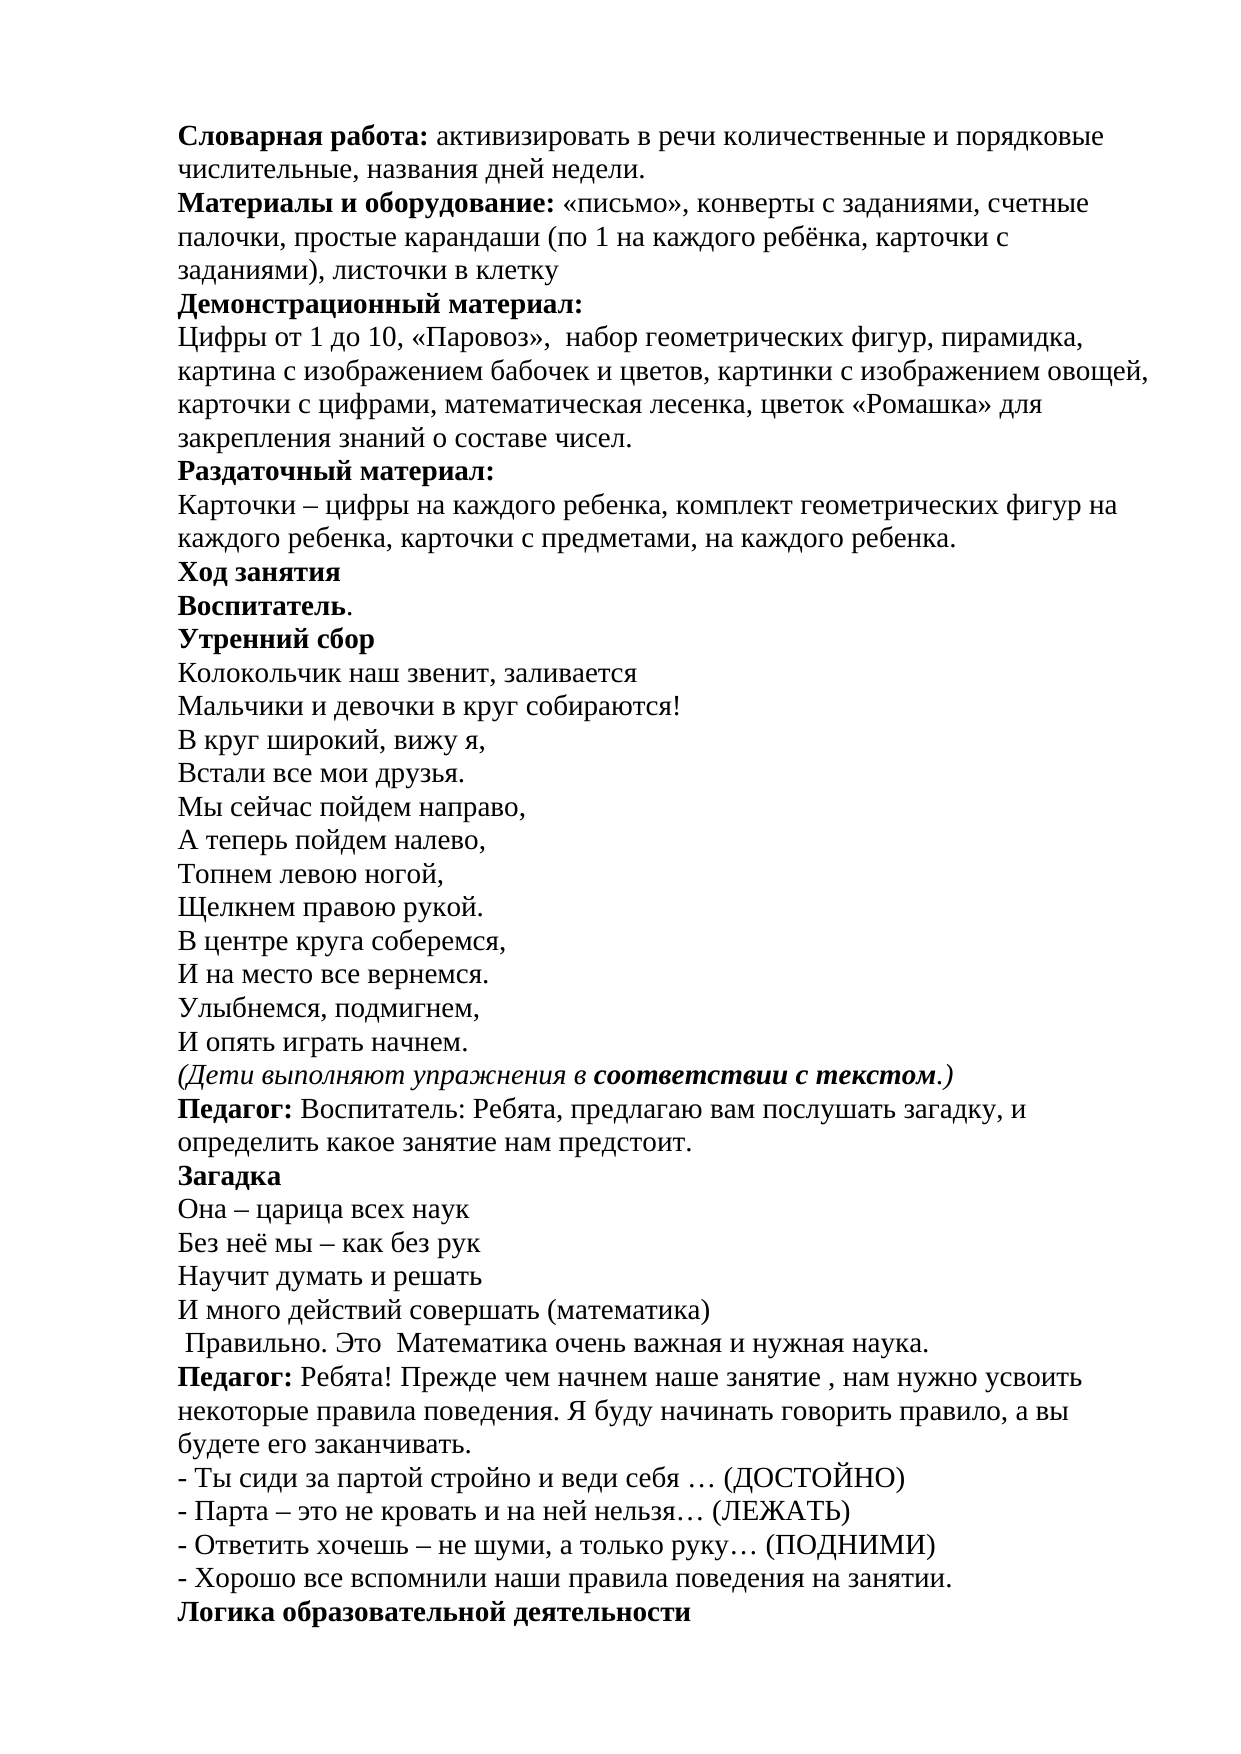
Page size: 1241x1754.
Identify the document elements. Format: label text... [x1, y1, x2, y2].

text Педагог: Ребята! Прежде чем начнем наше занятие , нам нужно усвоить некоторые правила поведения. Я буду начинать говорить правило, а вы будете его заканчивать. [177, 1359, 1152, 1460]
text Материалы и оборудование: «письмо», конверты с заданиями, счетные палочки, простые карандаши (по 1 на каждого ребёнка, карточки с заданиями), листочки в клетку [177, 185, 1152, 286]
text Щелкнем правою рукой. [177, 889, 1152, 923]
text Колокольчик наш звенит, заливается [177, 655, 1152, 688]
text Словарная работа: активизировать в речи количественные и порядковые числительные, названия дней недели. [177, 118, 1152, 185]
text А теперь пойдем налево, [177, 822, 1152, 856]
text Мы сейчас пойдем направо, [177, 789, 1152, 822]
text - Ты сиди за партой стройно и веди себя … (ДОСТОЙНО) [177, 1460, 1152, 1493]
text Демонстрационный материал: [177, 286, 1152, 319]
text Правильно. Это Математика очень важная и нужная наука. [177, 1326, 1152, 1359]
text Улыбнемся, подмигнем, [177, 990, 1152, 1024]
text И опять играть начнем. [177, 1024, 1152, 1057]
text И на место все вернемся. [177, 957, 1152, 990]
text - Ответить хочешь – не шуми, а только руку… (ПОДНИМИ) [177, 1527, 1152, 1560]
text Раздаточный материал: [177, 453, 1152, 487]
text - Парта – это не кровать и на ней нельзя… (ЛЕЖАТЬ) [177, 1493, 1152, 1527]
text Цифры от 1 до 10, «Паровоз», набор геометрических фигур, пирамидка, картина с изображением бабочек и цветов, картинки с изображением овощей, карточки с цифрами, математическая лесенка, цветок «Ромашка» для закрепления знаний о составе чисел. [177, 319, 1152, 453]
text Логика образовательной деятельности [177, 1594, 1152, 1627]
text Научит думать и решать [177, 1258, 1152, 1292]
text Топнем левою ногой, [177, 856, 1152, 889]
text В круг широкий, вижу я, [177, 722, 1152, 755]
text Загадка [177, 1158, 1152, 1191]
text - Хорошо все вспомнили наши правила поведения на занятии. [177, 1560, 1152, 1594]
text И много действий совершать (математика) [177, 1292, 1152, 1326]
text Воспитатель. [177, 588, 1152, 621]
text (Дети выполняют упражнения в соответствии с текстом.) [177, 1057, 1152, 1091]
text Карточки – цифры на каждого ребенка, комплект геометрических фигур на каждого ребенка, карточки с предметами, на каждого ребенка. [177, 487, 1152, 554]
text Ход занятия [177, 554, 1152, 588]
text Мальчики и девочки в круг собираются! [177, 688, 1152, 722]
text Без неё мы – как без рук [177, 1225, 1152, 1258]
text В центре круга соберемся, [177, 923, 1152, 957]
text Педагог: Воспитатель: Ребята, предлагаю вам послушать загадку, и определить какое занятие нам предстоит. [177, 1091, 1152, 1158]
text Встали все мои друзья. [177, 755, 1152, 789]
text Она – царица всех наук [177, 1191, 1152, 1225]
text Утренний сбор [177, 621, 1152, 655]
